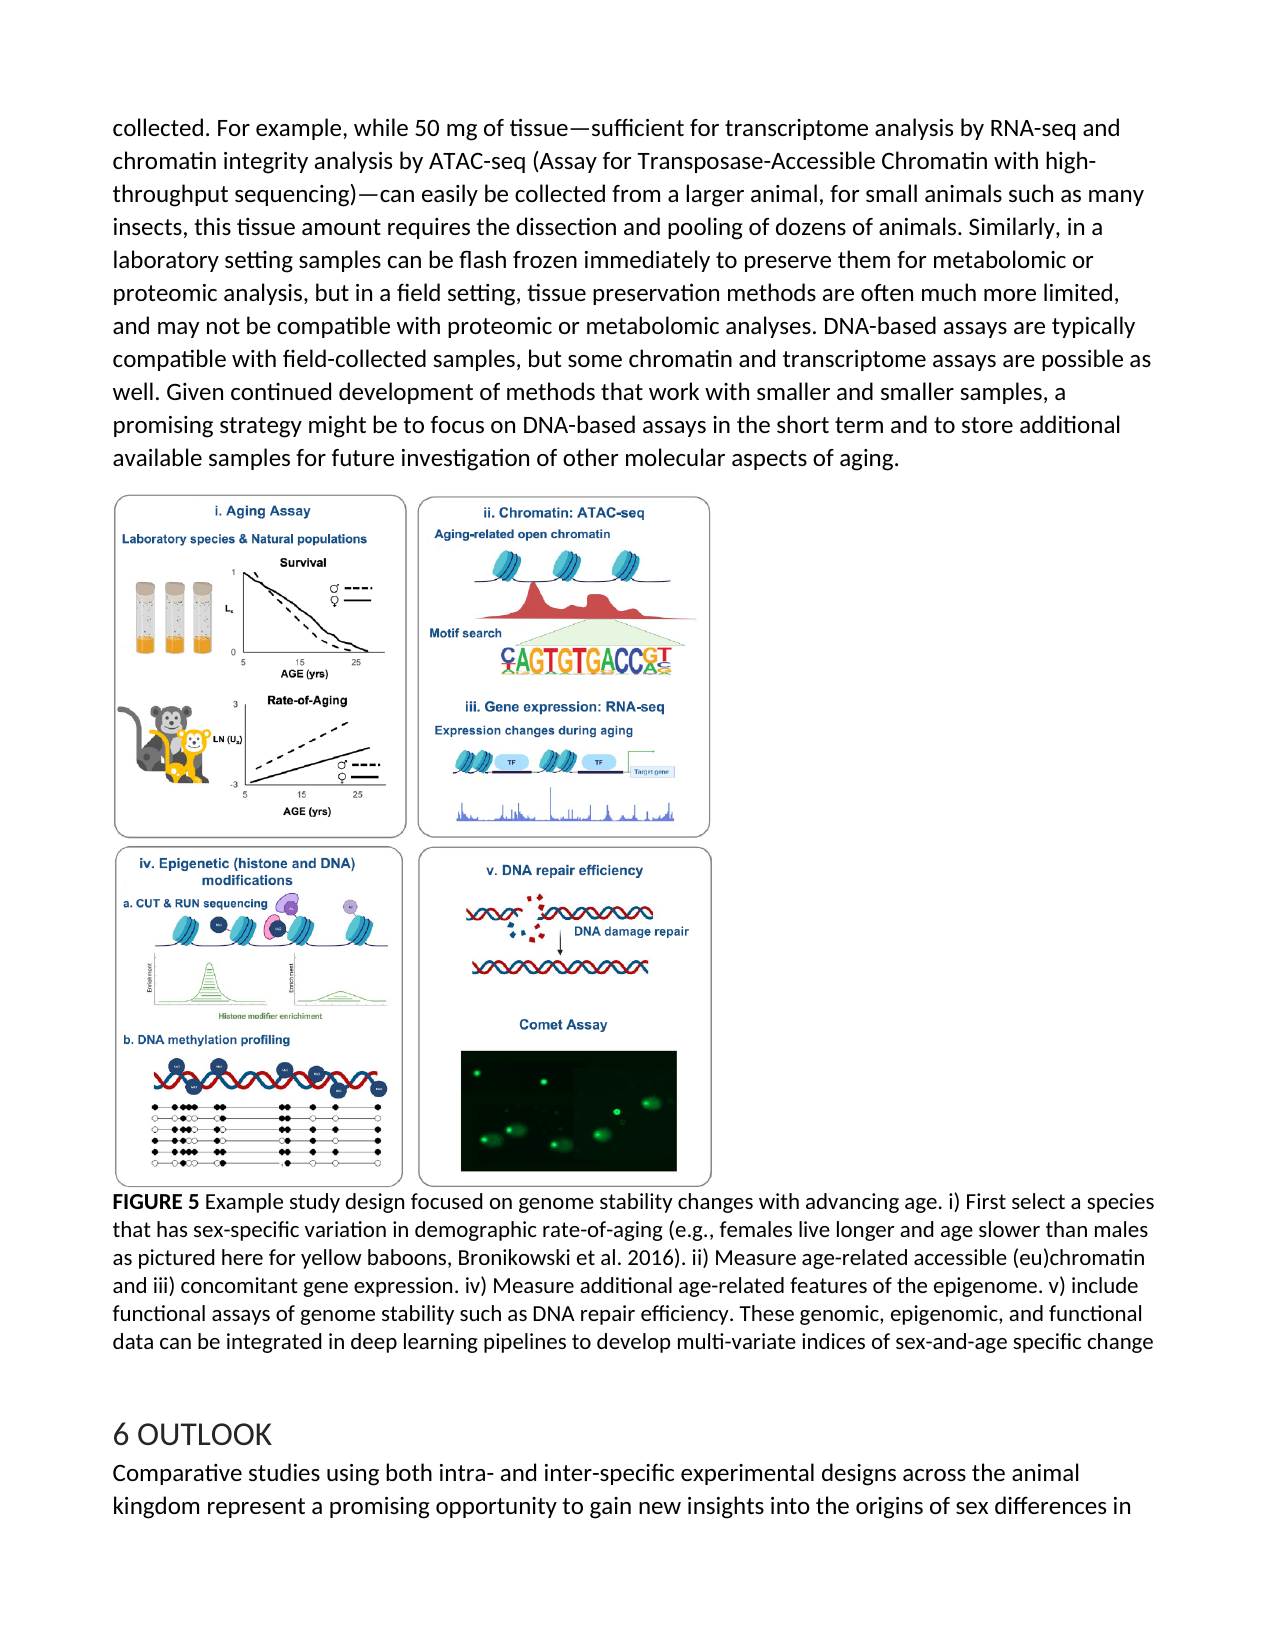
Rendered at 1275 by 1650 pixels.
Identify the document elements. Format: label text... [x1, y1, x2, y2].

subtitle 6 OUTLOOK [112, 1413, 1162, 1454]
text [112, 1457, 1162, 1521]
text FIGURE 5 Example study design focused on genome stability changes with advancing age. i) First select a species that has sex-specific variation in demographic rate-of-aging (e.g., females live longer and age slower than males as pictured here for yellow baboons, Bronikowski et al. 2016). ii) Measure age-related accessible (eu)chromatin and iii) concomitant gene expression. iv) Measure additional age-related features of the epigenome. v) include functional assays of genome stability such as DNA repair efficiency. These genomic, epigenomic, and functional data can be integrated in deep learning pipelines to develop multi-variate indices of sex-and-age specific change [112, 1187, 1162, 1355]
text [112, 112, 1162, 472]
